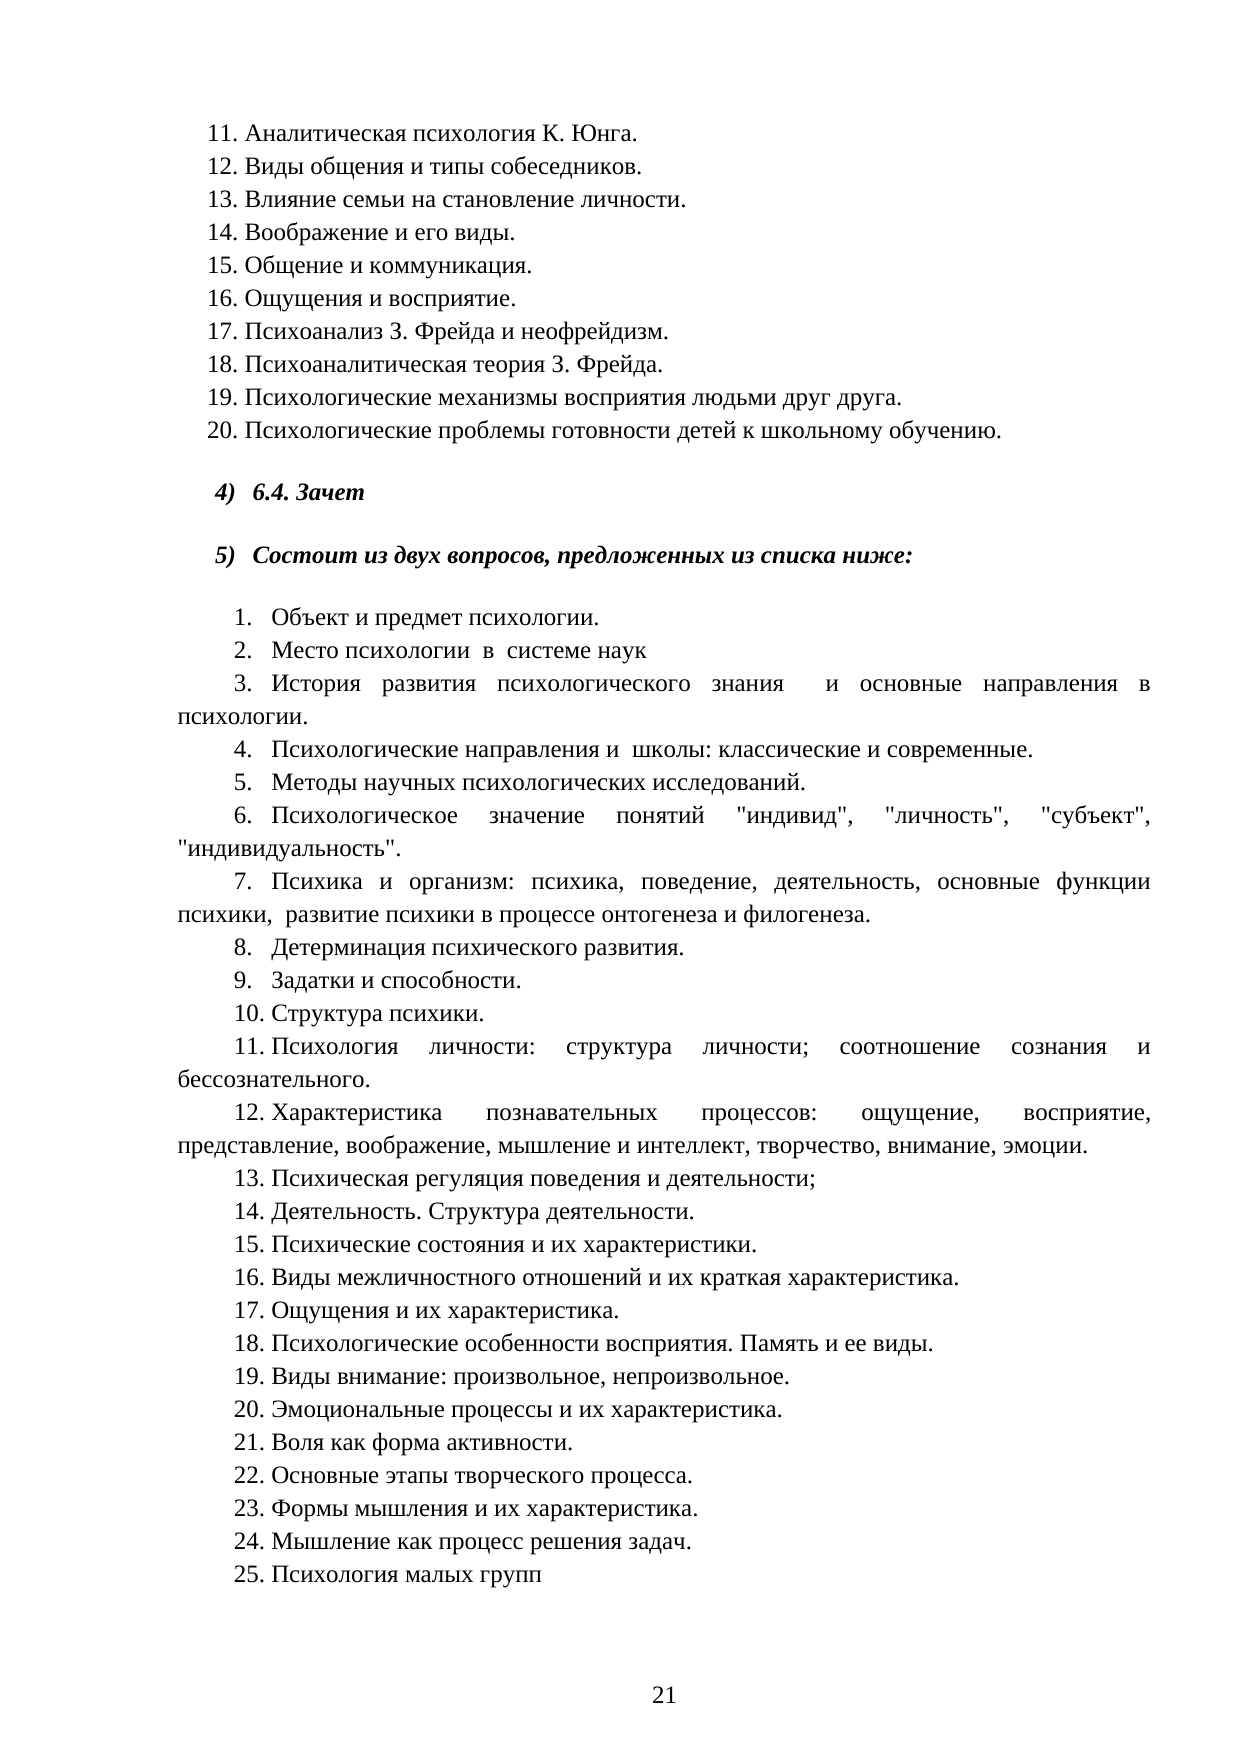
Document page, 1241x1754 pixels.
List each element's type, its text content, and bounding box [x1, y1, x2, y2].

list Психическая регуляция поведения и деятельности; [177, 1163, 1152, 1192]
list Психологические механизмы восприятия людьми друг друга. [207, 382, 1152, 411]
list Психологическое значение понятий "индивид", "личность", "субъект", "индивидуальность". [177, 800, 1152, 862]
list Ощущения и восприятие. [207, 283, 1152, 312]
list Детерминация психического развития. [177, 932, 1152, 961]
list Структура психики. [177, 998, 1152, 1027]
list Виды общения и типы собеседников. [207, 151, 1152, 180]
list Ощущения и их характеристика. [177, 1295, 1152, 1324]
list Виды внимание: произвольное, непроизвольное. [177, 1361, 1152, 1390]
text 6.4. Зачет [215, 477, 1152, 506]
list Место психологии в системе наук [177, 635, 1152, 664]
list Формы мышления и их характеристика. [177, 1493, 1152, 1522]
list История развития психологического знания и основные направления в психологии. [177, 668, 1152, 730]
list Основные этапы творческого процесса. [177, 1460, 1152, 1489]
list Объект и предмет психологии. [177, 602, 1152, 631]
list Методы научных психологических исследований. [177, 767, 1152, 796]
list Характеристика познавательных процессов: ощущение, восприятие, представление, воображение, мышление и интеллект, творчество, внимание, эмоции. [177, 1097, 1152, 1159]
list Психологические особенности восприятия. Память и ее виды. [177, 1328, 1152, 1357]
list Психические состояния и их характеристики. [177, 1229, 1152, 1258]
list Психология малых групп [177, 1559, 1152, 1588]
list Деятельность. Структура деятельности. [177, 1196, 1152, 1225]
list Общение и коммуникация. [207, 250, 1152, 279]
list Психоанализ З. Фрейда и неофрейдизм. [207, 316, 1152, 345]
text Состоит из двух вопросов, предложенных из списка ниже: [215, 540, 1152, 568]
list Аналитическая психология К. Юнга. [207, 118, 1152, 147]
list Виды межличностного отношений и их краткая характеристика. [177, 1262, 1152, 1291]
list Психоаналитическая теория З. Фрейда. [207, 349, 1152, 378]
list Психологические направления и школы: классические и современные. [177, 734, 1152, 763]
list Задатки и способности. [177, 965, 1152, 994]
list Психологические проблемы готовности детей к школьному обучению. [207, 415, 1152, 444]
list Психика и организм: психика, поведение, деятельность, основные функции психики, развитие психики в процессе онтогенеза и филогенеза. [177, 866, 1152, 928]
list Мышление как процесс решения задач. [177, 1526, 1152, 1555]
list Воображение и его виды. [207, 217, 1152, 246]
list Воля как форма активности. [177, 1427, 1152, 1456]
list Эмоциональные процессы и их характеристика. [177, 1394, 1152, 1423]
list Влияние семьи на становление личности. [207, 184, 1152, 213]
list Психология личности: структура личности; соотношение сознания и бессознательного. [177, 1031, 1152, 1093]
